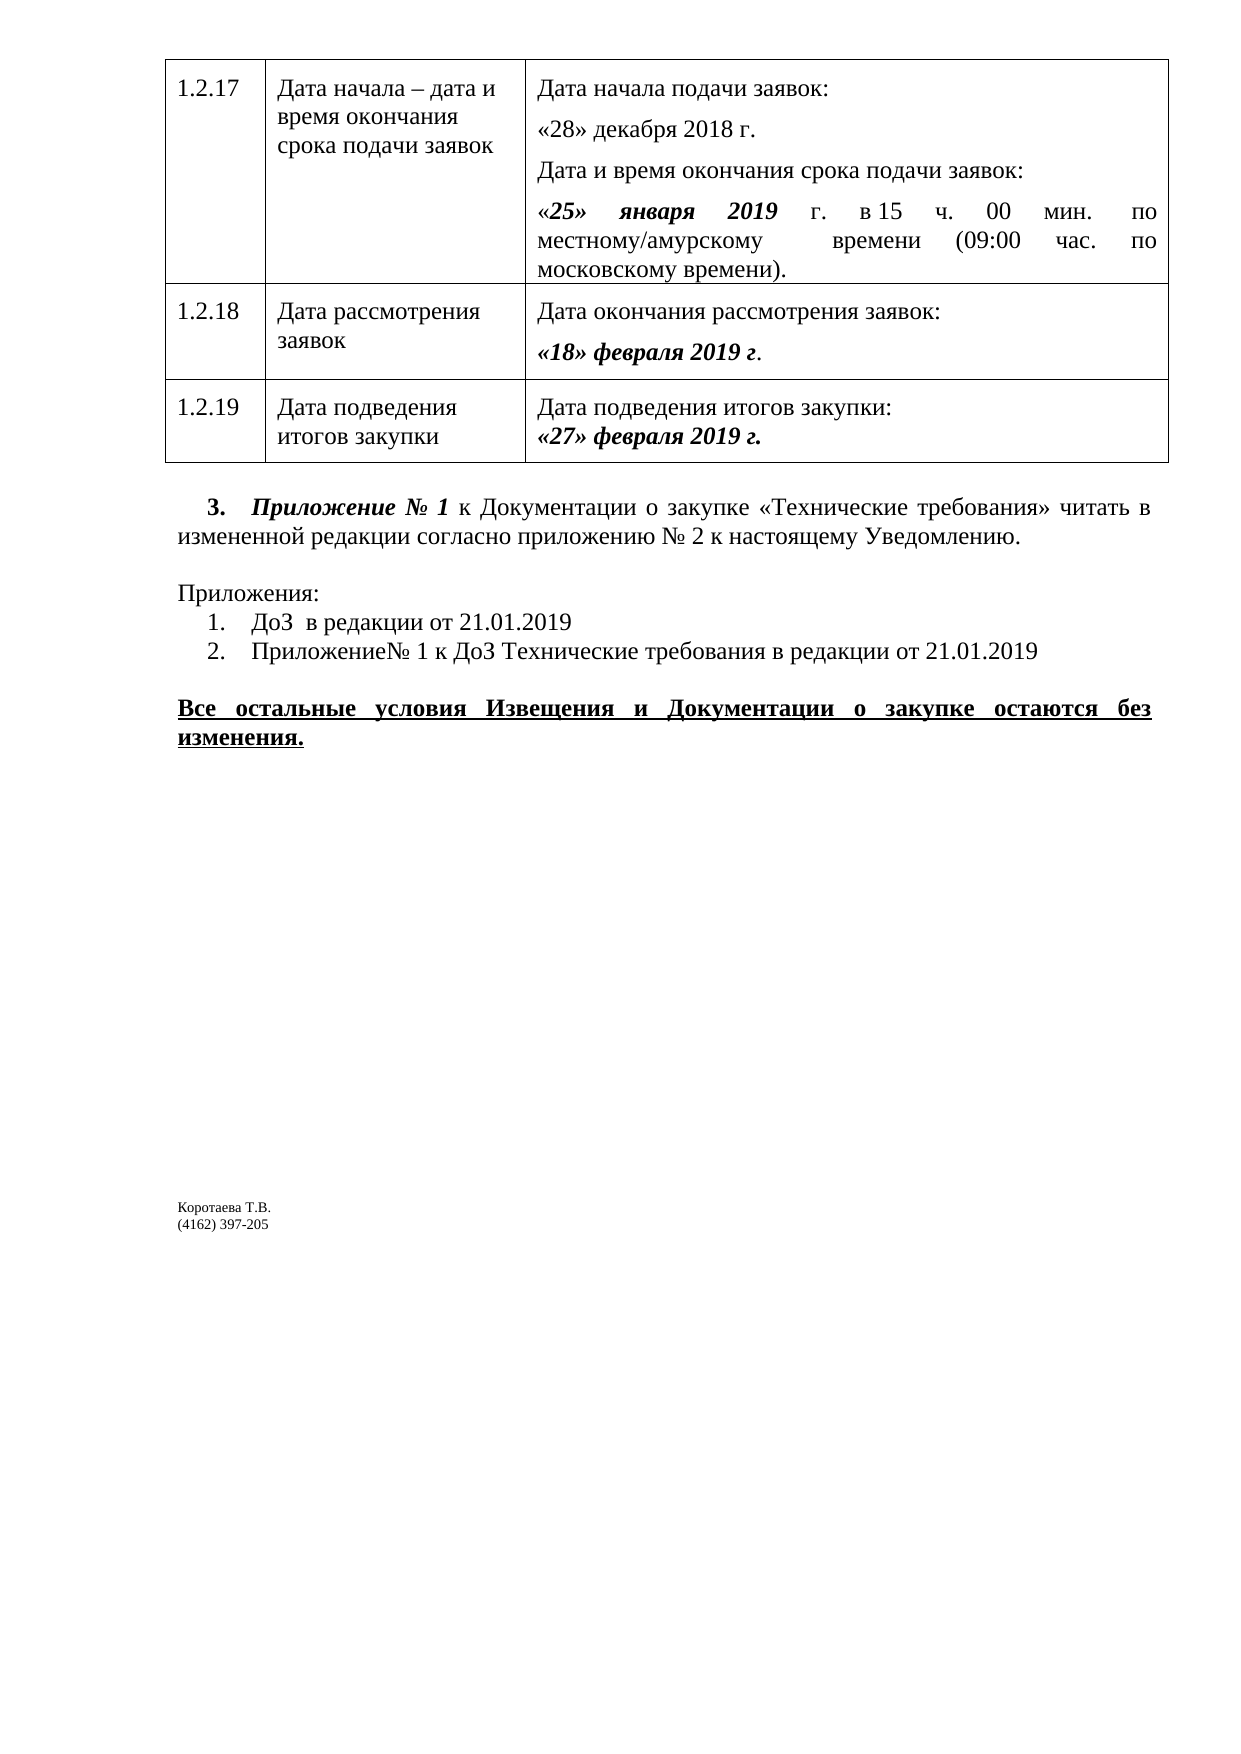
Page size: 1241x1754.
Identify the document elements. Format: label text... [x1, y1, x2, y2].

table_cell Дата подведения итогов закупки: «27» февраля 2019 г. [526, 380, 1168, 462]
list Приложение № 1 к Документации о закупке «Технические требования» читать в измененной редакции согласно приложению № 2 к настоящему Уведомлению. [177, 492, 1152, 549]
list Все остальные условия Извещения и Документации о закупке остаются без изменения. [177, 693, 1152, 718]
text (4162) 397-205 [177, 1216, 1152, 1232]
table_cell Дата подведения итогов закупки [266, 380, 525, 462]
table_cell Дата рассмотрения заявок [266, 284, 525, 379]
table_cell 1.2.17 [166, 60, 265, 283]
list Все остальные условия Извещения и Документации о закупке остаются без изменения. [177, 719, 1152, 751]
list Приложение№ 1 к ДоЗ Технические требования в редакции от 21.01.2019 [162, 636, 1152, 664]
table_cell Дата начала подачи заявок: «28» декабря 2018 г. Дата и время окончания срока подачи заявок: «25» января 2019 г. в 15 ч. 00 мин. по местному/амурскому времени (09:00 час. по московскому времени). [526, 60, 1168, 283]
list ДоЗ в редакции от 21.01.2019 [162, 607, 1152, 636]
text Коротаева Т.В. [177, 1199, 1152, 1216]
list Приложения: [177, 578, 1152, 607]
table_cell Дата окончания рассмотрения заявок: «18» февраля 2019 г. [526, 284, 1168, 379]
table_cell 1.2.18 [166, 284, 265, 379]
table_cell Дата начала – дата и время окончания срока подачи заявок [266, 60, 525, 283]
table_cell 1.2.19 [166, 380, 265, 462]
